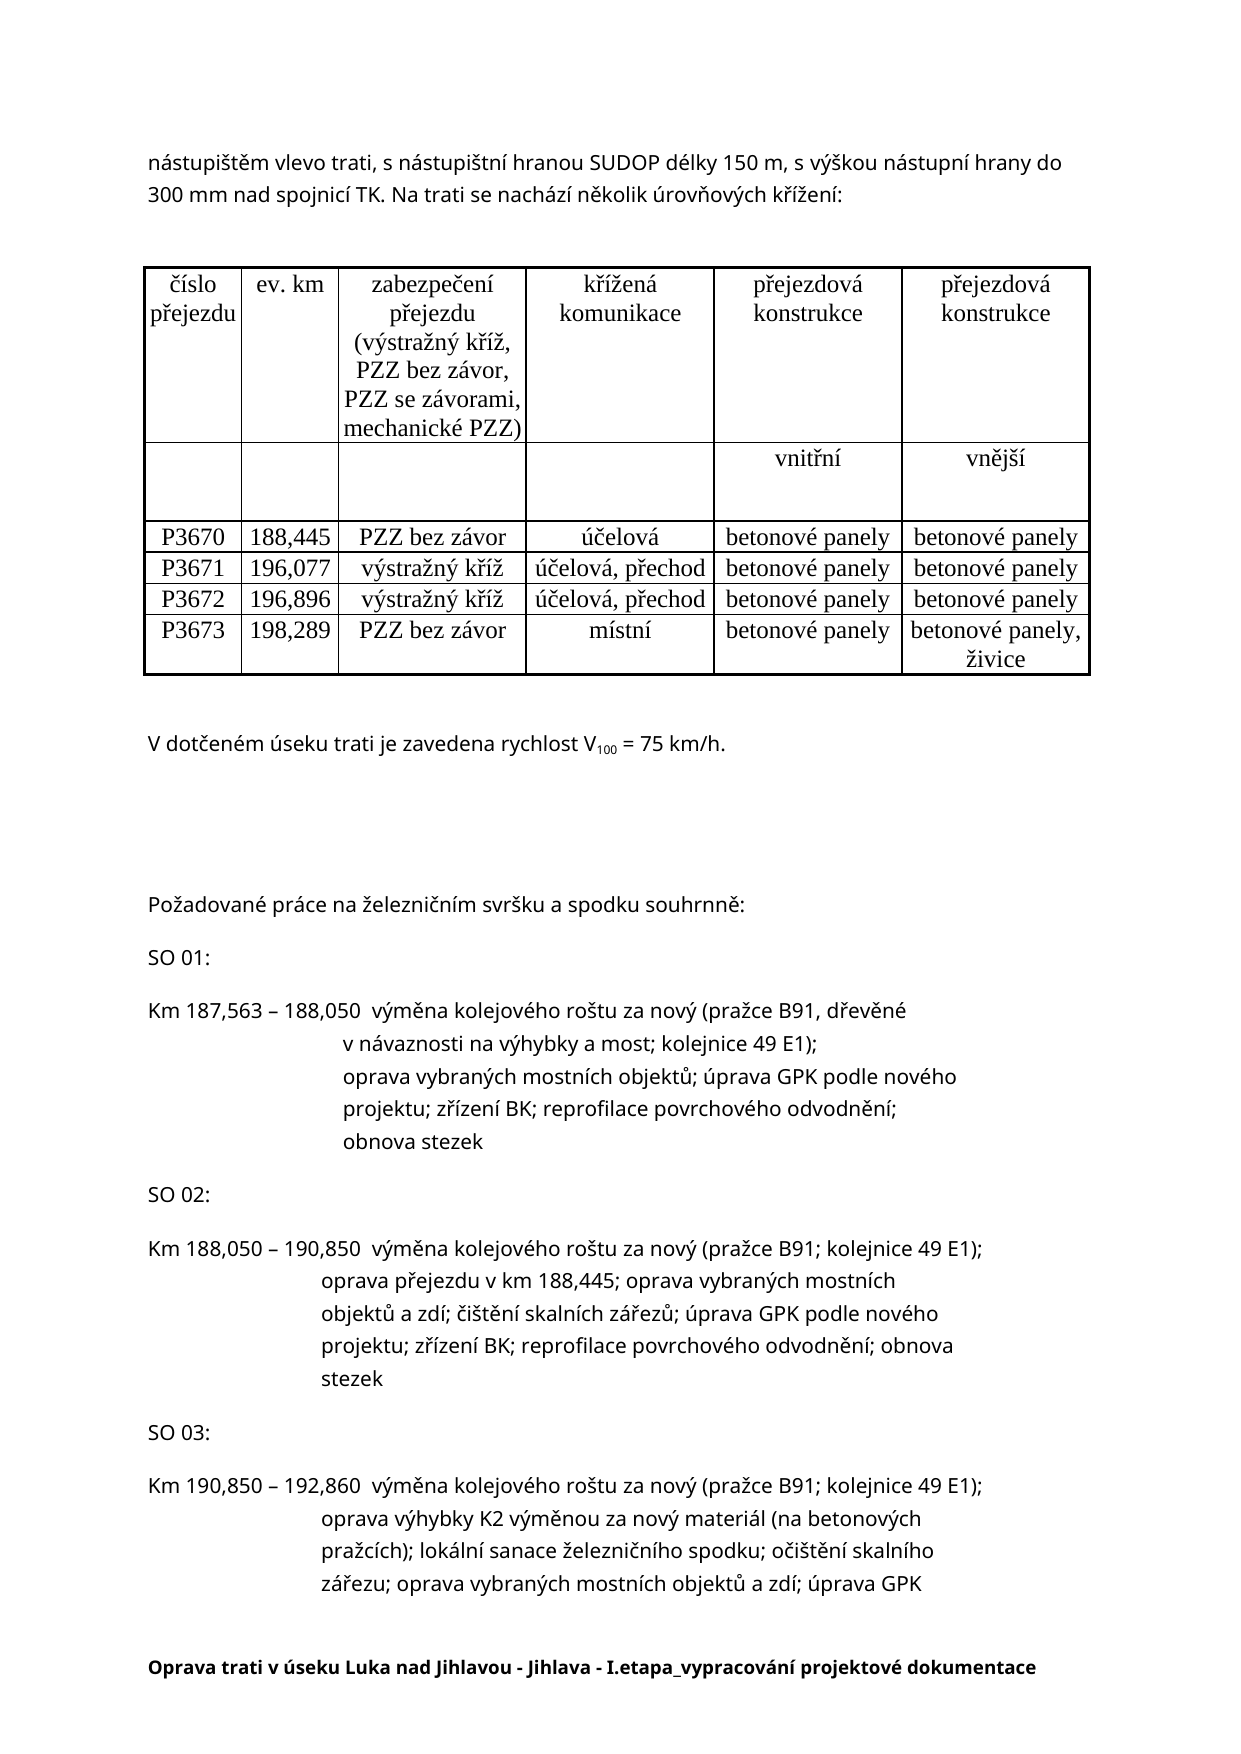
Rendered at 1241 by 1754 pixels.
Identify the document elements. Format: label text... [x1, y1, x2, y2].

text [148, 1471, 1093, 1597]
table_cell P3670 [146, 522, 241, 551]
text Km 188,050 – 190,850 výměna kolejového roštu za nový (pražce B91; kolejnice 49 E1); oprava přejezdu v km 188,445; oprava vybraných mostních objektů a zdí; čištění skalních zářezů; úprava GPK podle nového projektu; zřízení BK; reprofilace povrchového odvodnění; obnova stezek [148, 1234, 1093, 1393]
table_header zabezpečení přejezdu (výstražný kříž, PZZ bez závor, PZZ se závorami, mechanické PZZ) [339, 269, 525, 442]
table_cell [146, 443, 241, 520]
table_cell betonové panely [715, 584, 901, 614]
table_header ev. km [242, 269, 338, 442]
table_cell účelová, přechod [527, 553, 713, 582]
table_cell 196,077 [242, 553, 338, 582]
table_header číslo přejezdu [146, 269, 241, 442]
table_header přejezdová konstrukce [903, 269, 1088, 442]
text SO 03: [148, 1418, 1093, 1446]
table_cell vnější [903, 443, 1088, 520]
table_cell betonové panely [715, 522, 901, 551]
table_header křížená komunikace [527, 269, 713, 442]
table_cell PZZ bez závor [339, 615, 525, 673]
table_cell betonové panely [903, 553, 1088, 582]
table_cell P3673 [146, 615, 241, 673]
table_cell betonové panely [903, 522, 1088, 551]
table_cell 198,289 [242, 615, 338, 673]
table_cell [339, 443, 525, 520]
table_cell účelová, přechod [527, 584, 713, 614]
table_cell 188,445 [242, 522, 338, 551]
table_cell betonové panely [715, 553, 901, 582]
table_cell výstražný kříž [339, 584, 525, 614]
table_cell [242, 443, 338, 520]
table_cell vnitřní [715, 443, 901, 520]
table_cell 196,896 [242, 584, 338, 614]
table_header přejezdová konstrukce [715, 269, 901, 442]
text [148, 148, 1093, 241]
table_cell betonové panely, živice [903, 615, 1088, 673]
table_cell P3671 [146, 553, 241, 582]
table_cell výstražný kříž [339, 553, 525, 582]
text Km 187,563 – 188,050 výměna kolejového roštu za nový (pražce B91, dřevěné v návaznosti na výhybky a most; kolejnice 49 E1); oprava vybraných mostních objektů; úprava GPK podle nového projektu; zřízení BK; reprofilace povrchového odvodnění; obnova stezek [148, 997, 1093, 1155]
table_cell [527, 443, 713, 520]
text Požadované práce na železničním svršku a spodku souhrnně: [148, 890, 1093, 918]
text SO 02: [148, 1180, 1093, 1209]
table_cell betonové panely [715, 615, 901, 673]
table_cell P3672 [146, 584, 241, 614]
text V dotčeném úseku trati je zavedena rychlost V100 = 75 km/h. [148, 729, 1093, 758]
table_cell PZZ bez závor [339, 522, 525, 551]
text SO 01: [148, 943, 1093, 972]
table_cell účelová [527, 522, 713, 551]
table_cell betonové panely [903, 584, 1088, 614]
table_cell místní [527, 615, 713, 673]
